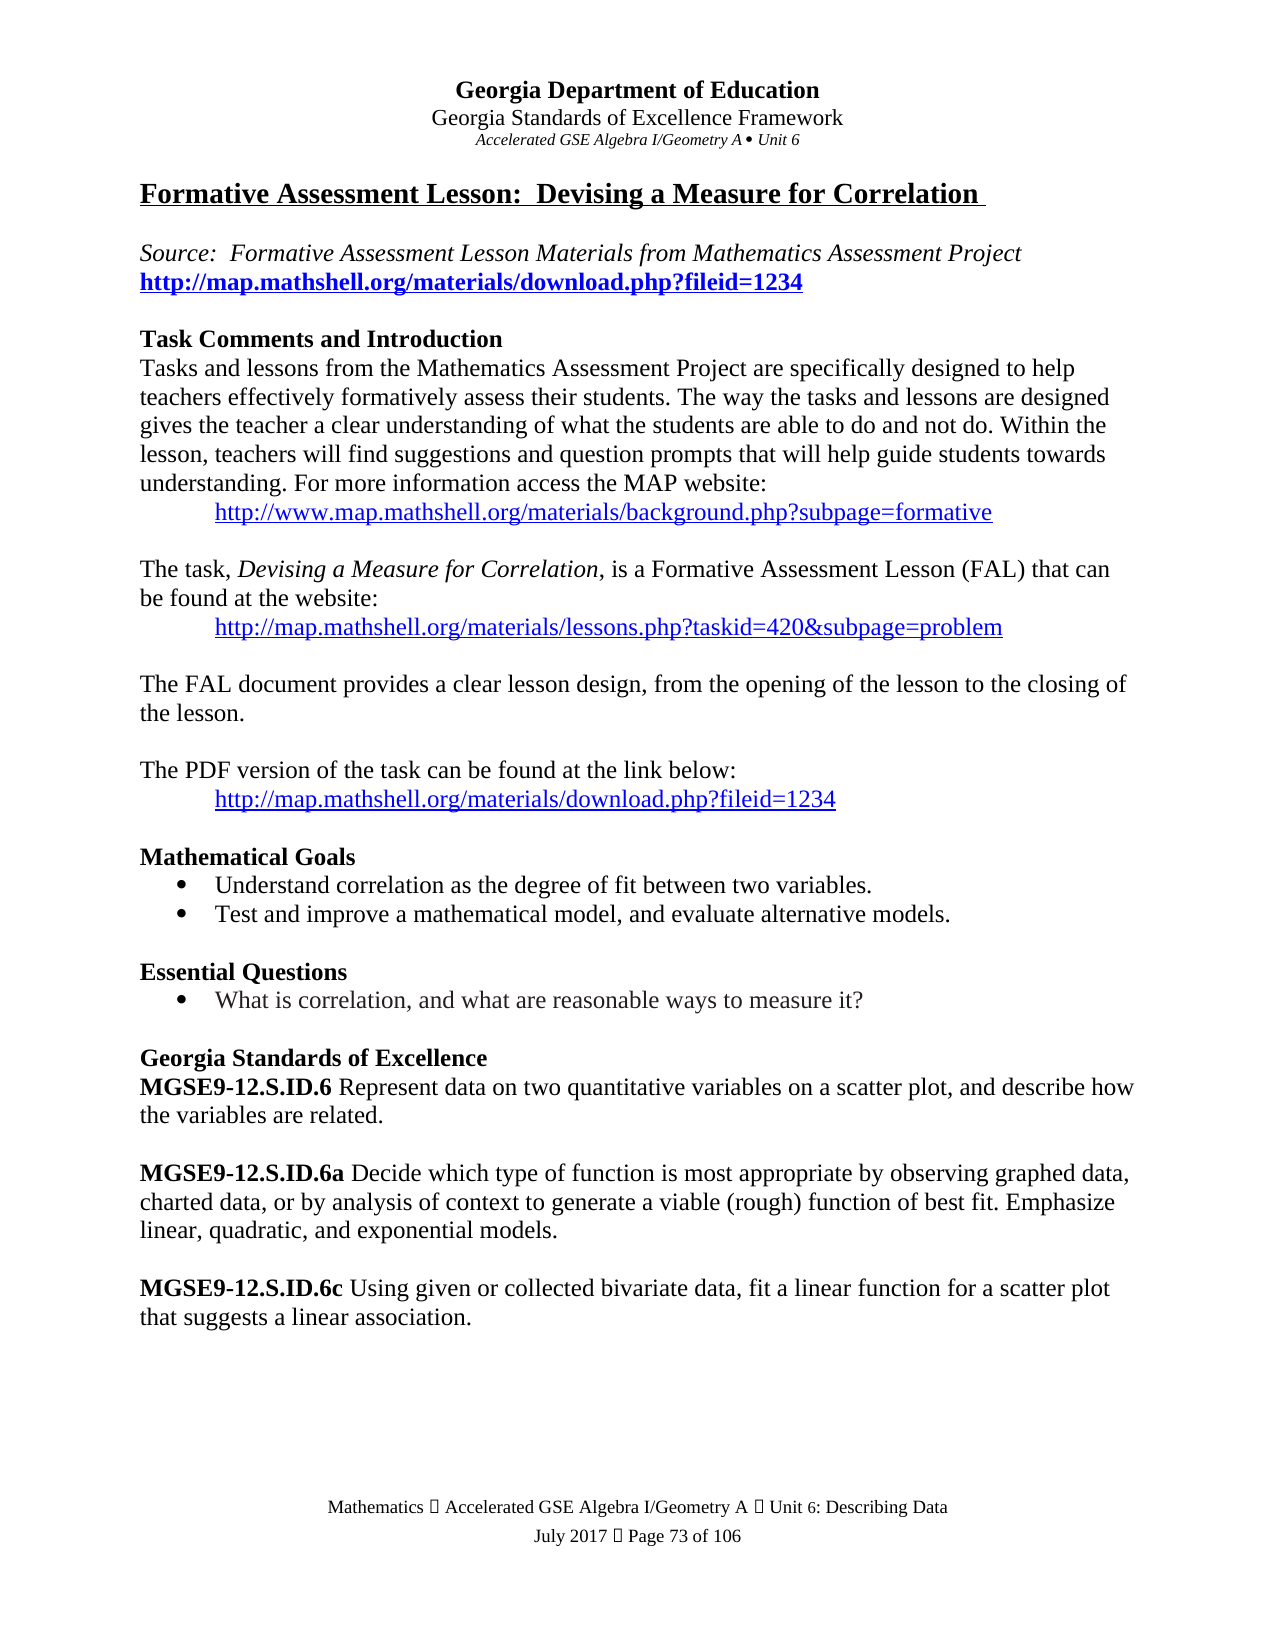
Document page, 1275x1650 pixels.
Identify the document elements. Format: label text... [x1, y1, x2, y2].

text Tasks and lessons from the Mathematics Assessment Project are specifically designed to help teachers effectively formatively assess their students. The way the tasks and lessons are designed gives the teacher a clear understanding of what the students are able to do and not do. Within the lesson, teachers will find suggestions and question prompts that will help guide students towards understanding. For more information access the MAP website: [139, 353, 1135, 497]
text MGSE9-12.S.ID.6a Decide which type of function is most appropriate by observing graphed data, charted data, or by analysis of context to generate a viable (rough) function of best fit. Emphasize linear, quadratic, and exponential models. [139, 1158, 1135, 1244]
list Understand correlation as the degree of fit between two variables. [177, 871, 1135, 899]
text MGSE9-12.S.ID.6 Represent data on two quantitative variables on a scatter plot, and describe how the variables are related. [139, 1072, 1135, 1129]
text The task, Devising a Measure for Correlation, is a Formative Assessment Lesson (FAL) that can be found at the website: [139, 554, 1135, 612]
text Task Comments and Introduction [139, 324, 1135, 353]
list What is correlation, and what are reasonable ways to measure it? [177, 986, 1135, 1014]
text The FAL document provides a clear lesson design, from the opening of the lesson to the closing of the lesson. [139, 669, 1135, 727]
text The PDF version of the task can be found at the link below: [139, 756, 1135, 784]
text Essential Questions [139, 957, 1135, 986]
text http://www.map.mathshell.org/materials/background.php?subpage=formative [214, 497, 1135, 526]
text Source: Formative Assessment Lesson Materials from Mathematics Assessment Project [139, 238, 1135, 267]
text Mathematical Goals [139, 842, 1135, 871]
text MGSE9-12.S.ID.6c Using given or collected bivariate data, fit a linear function for a scatter plot that suggests a linear association. [139, 1273, 1135, 1331]
text http://map.mathshell.org/materials/download.php?fileid=1234 [139, 267, 1135, 296]
text Georgia Standards of Excellence [139, 1043, 1135, 1072]
subtitle Formative Assessment Lesson: Devising a Measure for Correlation [139, 176, 1135, 209]
text http://map.mathshell.org/materials/lessons.php?taskid=420&subpage=problem [214, 612, 1135, 641]
list Test and improve a mathematical model, and evaluate alternative models. [177, 899, 1135, 928]
text http://map.mathshell.org/materials/download.php?fileid=1234 [214, 784, 1135, 813]
